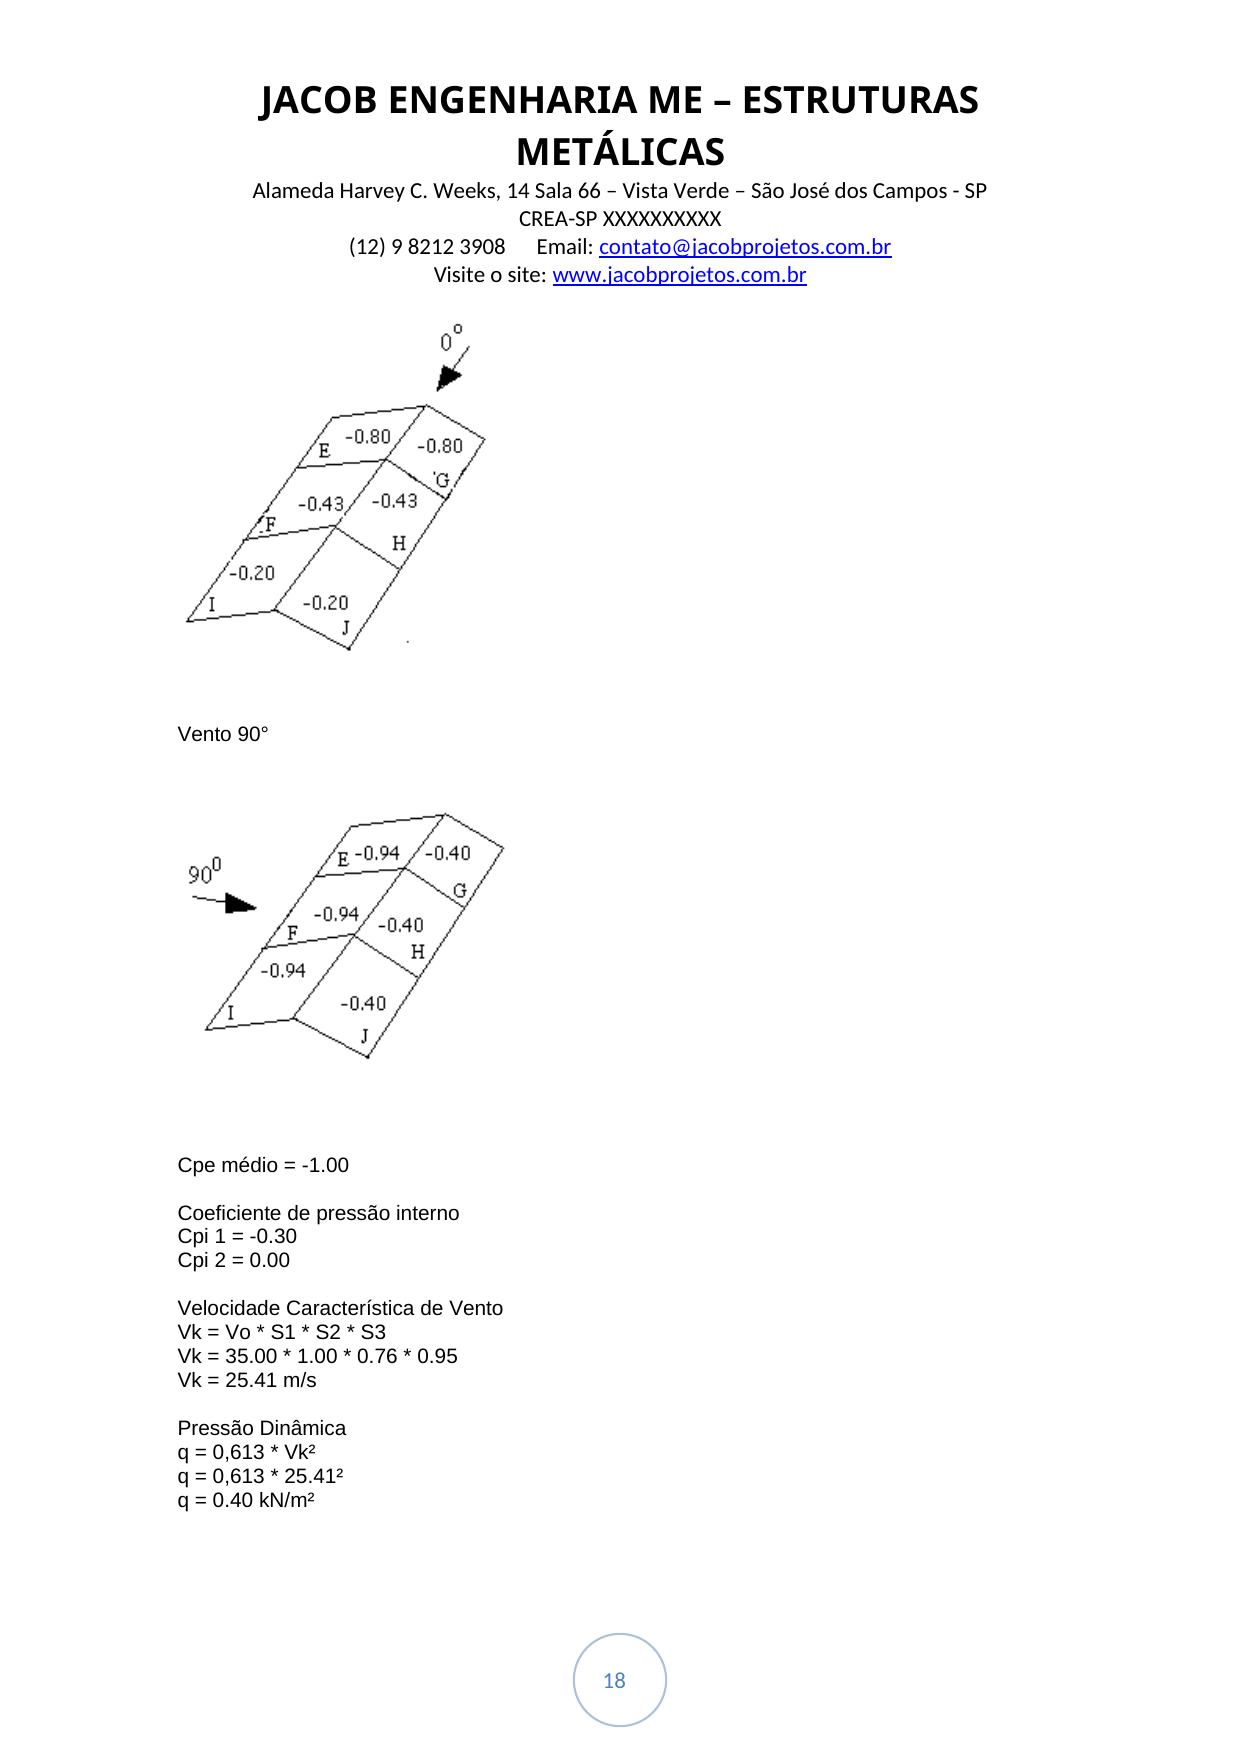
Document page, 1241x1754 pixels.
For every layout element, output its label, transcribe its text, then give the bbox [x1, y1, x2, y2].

text Vk = 25.41 m/s [177, 1368, 1063, 1392]
text q = 0,613 * Vk² [177, 1440, 1063, 1464]
text Vento 90° [177, 722, 1063, 746]
picture [177, 746, 506, 1153]
text Vk = Vo * S1 * S2 * S3 [177, 1320, 1063, 1344]
text Cpi 2 = 0.00 [177, 1248, 1063, 1272]
text Pressão Dinâmica [177, 1416, 1063, 1440]
picture [177, 316, 506, 723]
text q = 0,613 * 25.41² [177, 1464, 1063, 1488]
text Velocidade Característica de Vento [177, 1296, 1063, 1320]
text Vk = 35.00 * 1.00 * 0.76 * 0.95 [177, 1344, 1063, 1368]
text Cpe médio = -1.00 [177, 1152, 1063, 1176]
text Coeficiente de pressão interno [177, 1200, 1063, 1224]
text Cpi 1 = -0.30 [177, 1224, 1063, 1248]
text q = 0.40 kN/m² [177, 1488, 1063, 1512]
